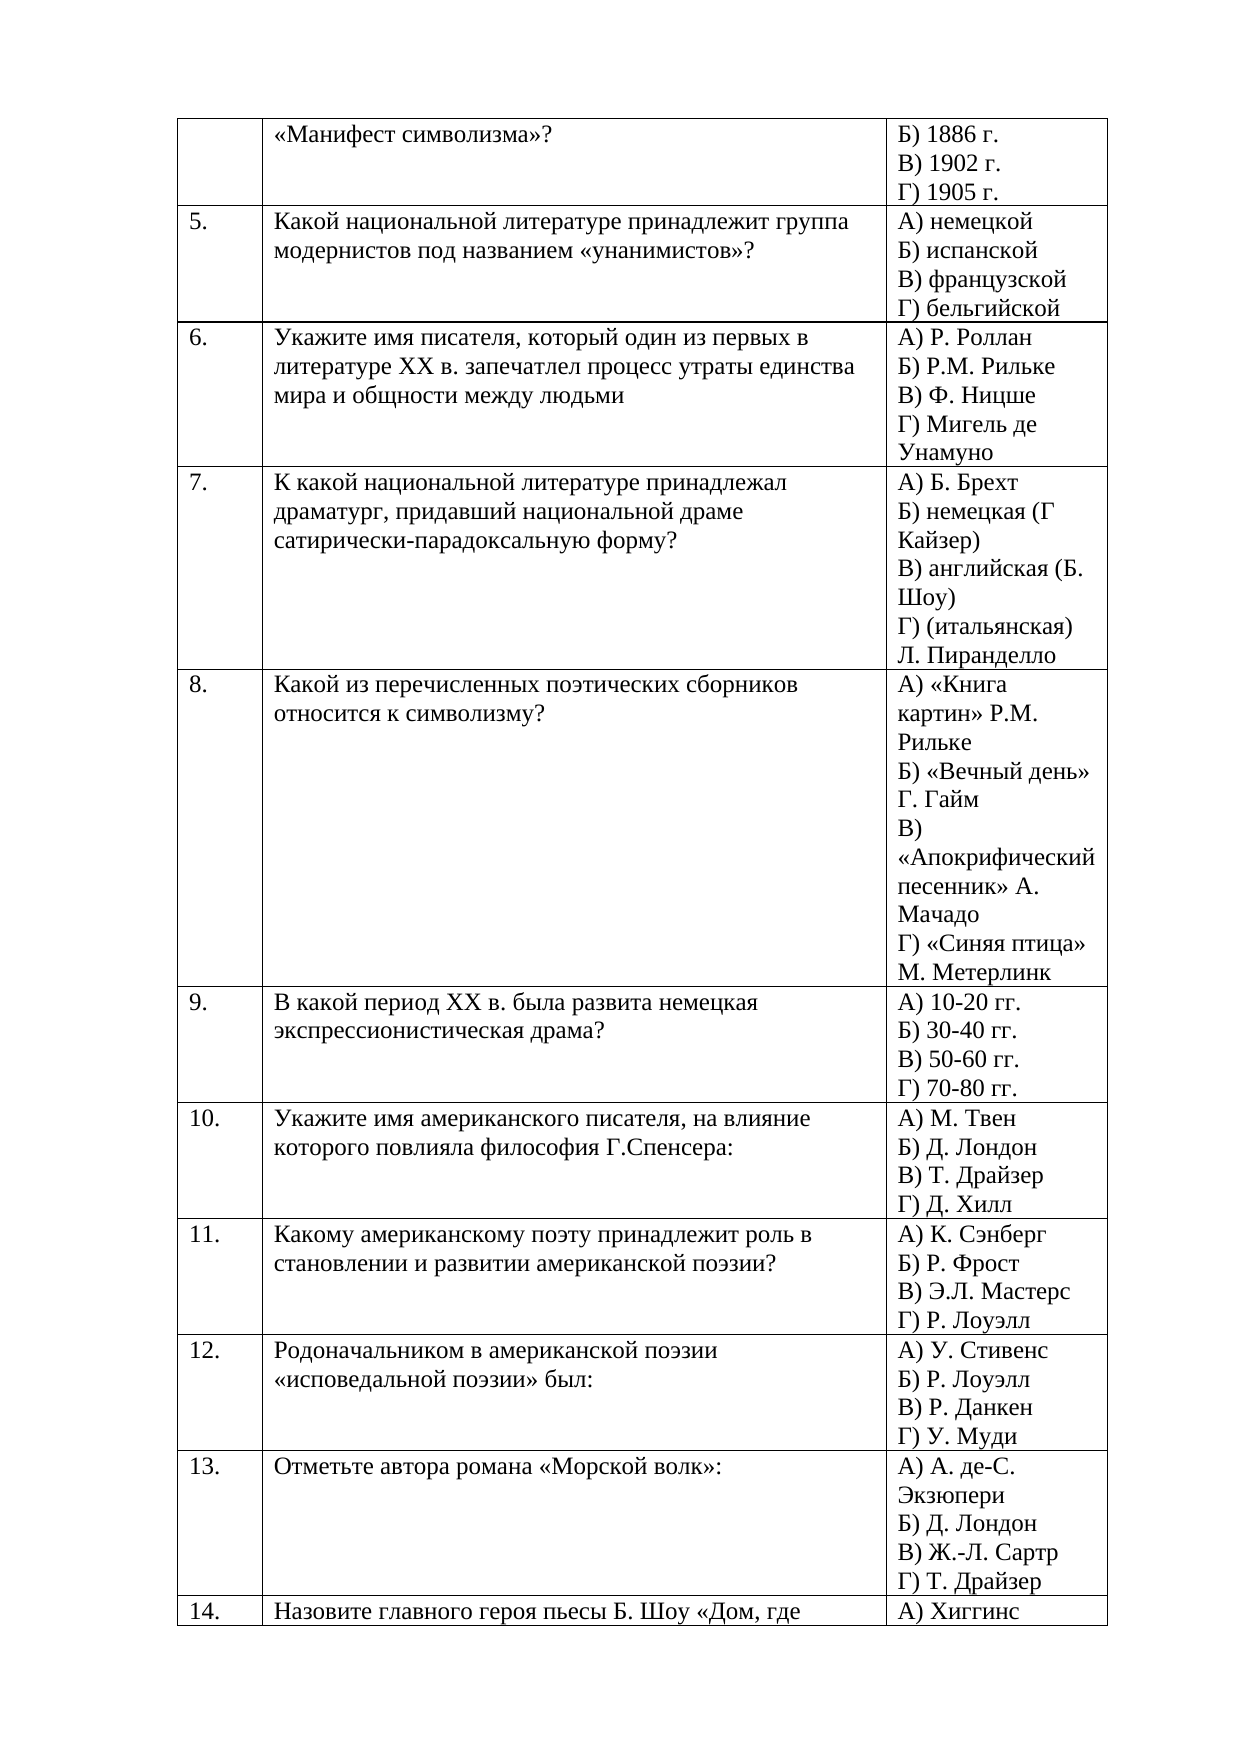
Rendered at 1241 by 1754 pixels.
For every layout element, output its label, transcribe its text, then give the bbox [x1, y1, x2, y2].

table_cell [178, 1219, 262, 1334]
table_cell [178, 323, 262, 466]
table_cell [178, 119, 262, 205]
table_cell [178, 1451, 262, 1595]
table_cell А) К. Сэнберг Б) Р. Фрост В) Э.Л. Мастерс Г) Р. Лоуэлл [887, 1219, 1107, 1334]
table_cell [178, 1103, 262, 1218]
table_cell К какой национальной литературе принадлежал драматург, придавший национальной драме сатирически-парадоксальную форму? [263, 467, 886, 668]
table_cell А) немецкой Б) испанской В) французской Г) бельгийской [887, 206, 1107, 321]
table_cell Какой национальной литературе принадлежит группа модернистов под названием «унанимистов»? [263, 206, 886, 321]
table_cell Укажите имя писателя, который один из первых в литературе ХХ в. запечатлел процесс утраты единства мира и общности между людьми [263, 323, 886, 466]
table_cell [178, 1335, 262, 1450]
table_cell Какому американскому поэту принадлежит роль в становлении и развитии американской поэзии? [263, 1219, 886, 1334]
table_cell В какой период ХХ в. была развита немецкая экспрессионистическая драма? [263, 987, 886, 1102]
table_cell [178, 467, 262, 668]
table_cell [178, 1596, 262, 1624]
table_cell А) Б. Брехт Б) немецкая (Г Кайзер) В) английская (Б. Шоу) Г) (итальянская) Л. Пиранделло [887, 467, 1107, 668]
table_cell Родоначальником в американской поэзии «исповедальной поэзии» был: [263, 1335, 886, 1450]
table_cell [178, 987, 262, 1102]
table_cell А) «Книга картин» Р.М. Рильке Б) «Вечный день» Г. Гайм В) «Апокрифический песенник» А. Мачадо Г) «Синяя птица» М. Метерлинк [887, 670, 1107, 986]
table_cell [887, 1596, 1107, 1624]
table_cell Отметьте автора романа «Морской волк»: [263, 1451, 886, 1595]
table_cell Какой из перечисленных поэтических сборников относится к символизму? [263, 670, 886, 986]
table_cell [178, 206, 262, 321]
table_cell А) Р. Роллан Б) Р.М. Рильке В) Ф. Ницше Г) Мигель де Унамуно [887, 323, 1107, 466]
table_cell А) . Б) . В) . Г) . [887, 119, 1107, 205]
table_cell А) 10-20 гг. Б) 30-40 гг. В) 50-60 гг. Г) 70-80 гг. [887, 987, 1107, 1102]
table_cell Укажите имя американского писателя, на влияние которого повлияла философия Г.Спенсера: [263, 1103, 886, 1218]
table_cell А) У. Стивенс Б) Р. Лоуэлл В) Р. Данкен Г) У. Муди [887, 1335, 1107, 1450]
table_cell [178, 670, 262, 986]
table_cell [263, 119, 886, 205]
table_cell А) А. де-С. Экзюпери Б) Д. Лондон В) Ж.-Л. Сартр Г) Т. Драйзер [887, 1451, 1107, 1595]
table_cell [263, 1596, 886, 1624]
table_cell А) М. Твен Б) Д. Лондон В) Т. Драйзер Г) Д. Хилл [887, 1103, 1107, 1218]
